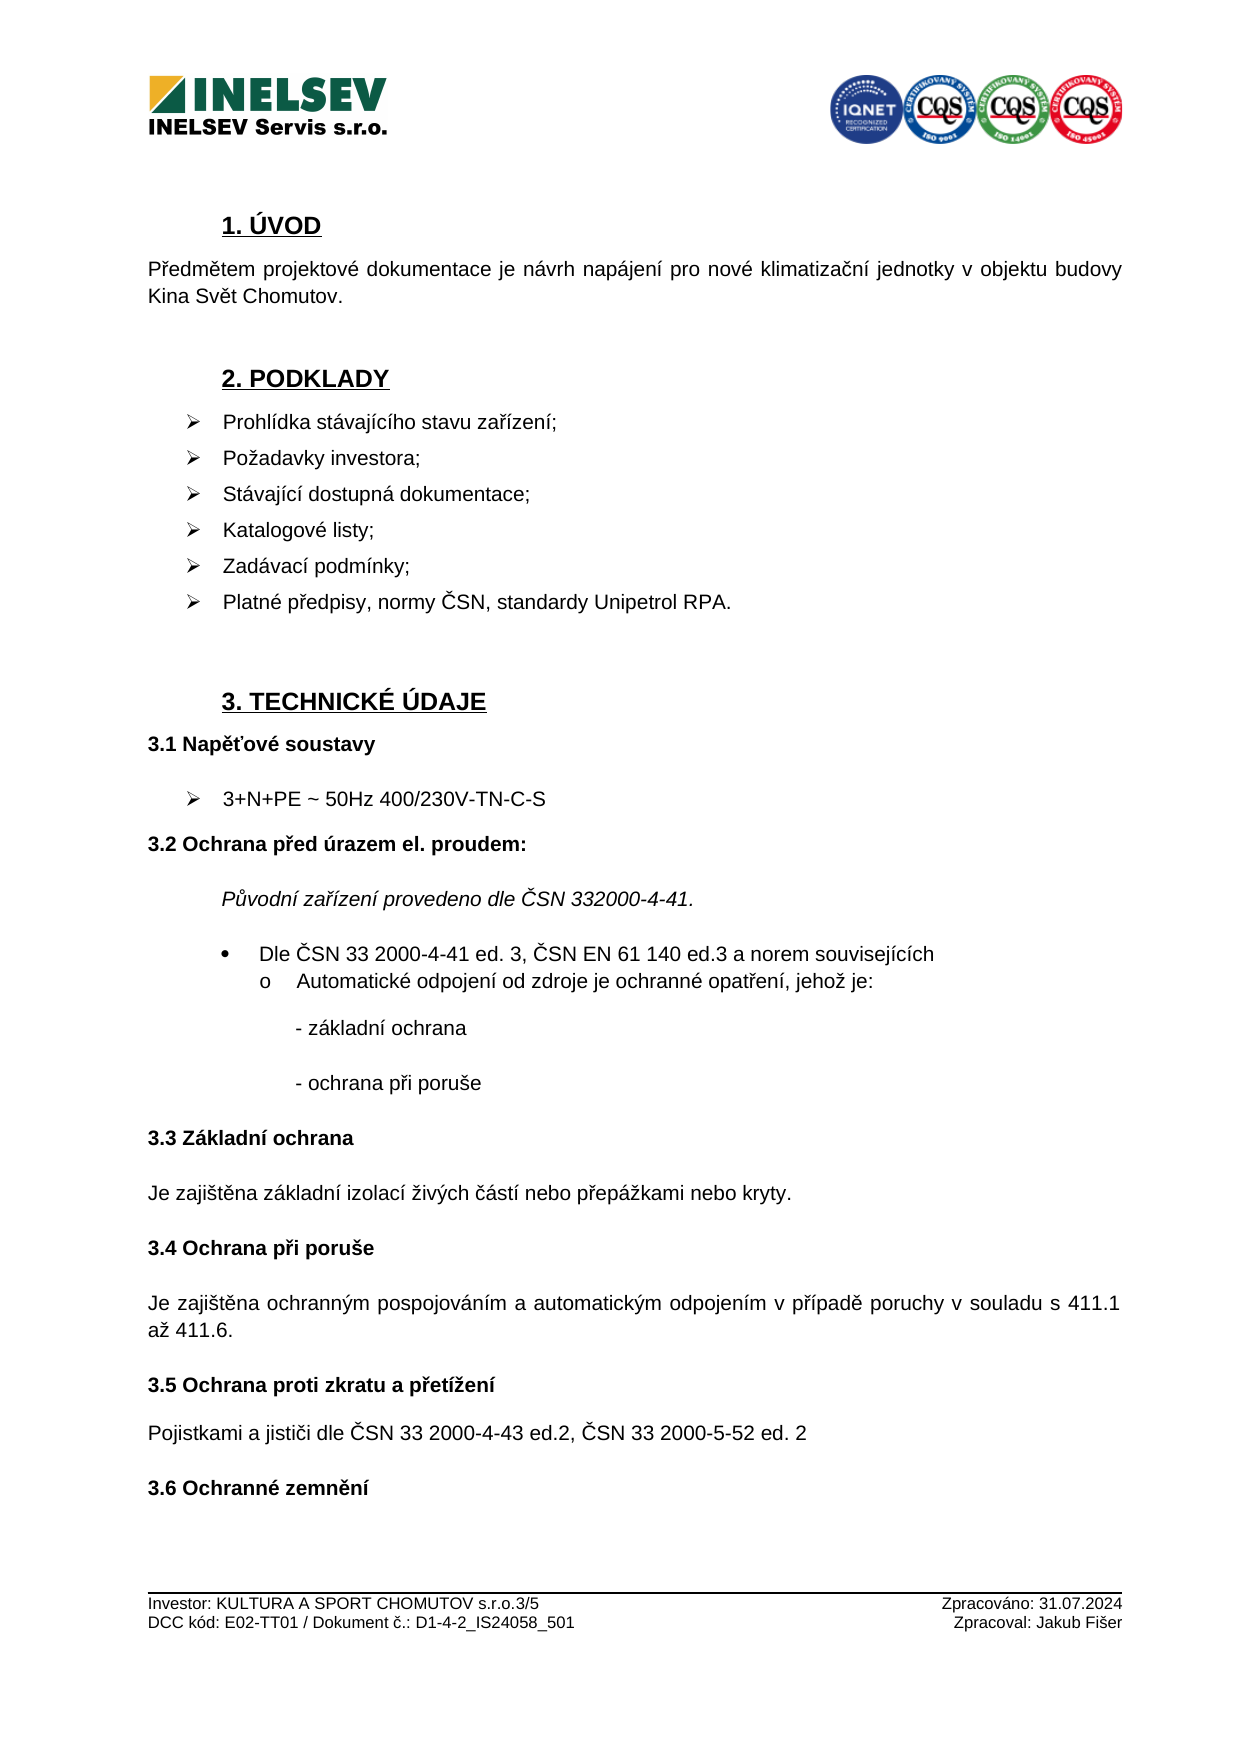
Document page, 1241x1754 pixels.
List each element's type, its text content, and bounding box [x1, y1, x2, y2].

text 2. PODKLADY [156, 364, 1122, 393]
text Je zajištěna ochranným pospojováním a automatickým odpojením v případě poruchy v souladu s 411.1 až 411.6. [148, 1291, 1122, 1342]
list 3+N+PE ~ 50Hz 400/230V-TN-C-S [185, 787, 1122, 811]
picture [147, 73, 389, 138]
text Původní zařízení provedeno dle ČSN 332000-4-41. [148, 887, 1122, 911]
text Předmětem projektové dokumentace je návrh napájení pro nové klimatizační jednotky v objektu budovy Kina Svět Chomutov. [148, 256, 1122, 308]
text 3.1 Napěťové soustavy [148, 732, 1122, 756]
text Pojistkami a jističi dle ČSN 33 2000-4-43 ed.2, ČSN 33 2000-5-52 ed. 2 [148, 1421, 1122, 1445]
text - ochrana při poruše [148, 1071, 1122, 1094]
list Zadávací podmínky; [185, 554, 1122, 578]
list Prohlídka stávajícího stavu zařízení; [185, 409, 1122, 433]
text Je zajištěna základní izolací živých částí nebo přepážkami nebo kryty. [148, 1181, 1122, 1204]
text - základní ochrana [148, 1016, 1122, 1039]
text 1. ÚVOD [156, 211, 1122, 240]
text 3.5 Ochrana proti zkratu a přetížení [148, 1373, 1122, 1397]
text 3.2 Ochrana před úrazem el. proudem: [148, 831, 1122, 855]
text 3.6 Ochranné zemnění [148, 1476, 1122, 1500]
picture [830, 75, 1123, 144]
text 3. TECHNICKÉ ÚDAJE [156, 687, 1122, 715]
list Dle ČSN 33 2000-4-41 ed. 3, ČSN EN 61 140 ed.3 a norem souvisejících [221, 942, 1122, 966]
text 3.4 Ochrana při poruše [148, 1236, 1122, 1259]
list Platné předpisy, normy ČSN, standardy Unipetrol RPA. [185, 590, 1122, 614]
list Požadavky investora; [185, 446, 1122, 469]
text 3.3 Základní ochrana [148, 1126, 1122, 1149]
list Katalogové listy; [185, 518, 1122, 542]
list Automatické odpojení od zdroje je ochranné opatření, jehož je: [259, 969, 1122, 995]
list Stávající dostupná dokumentace; [185, 482, 1122, 506]
